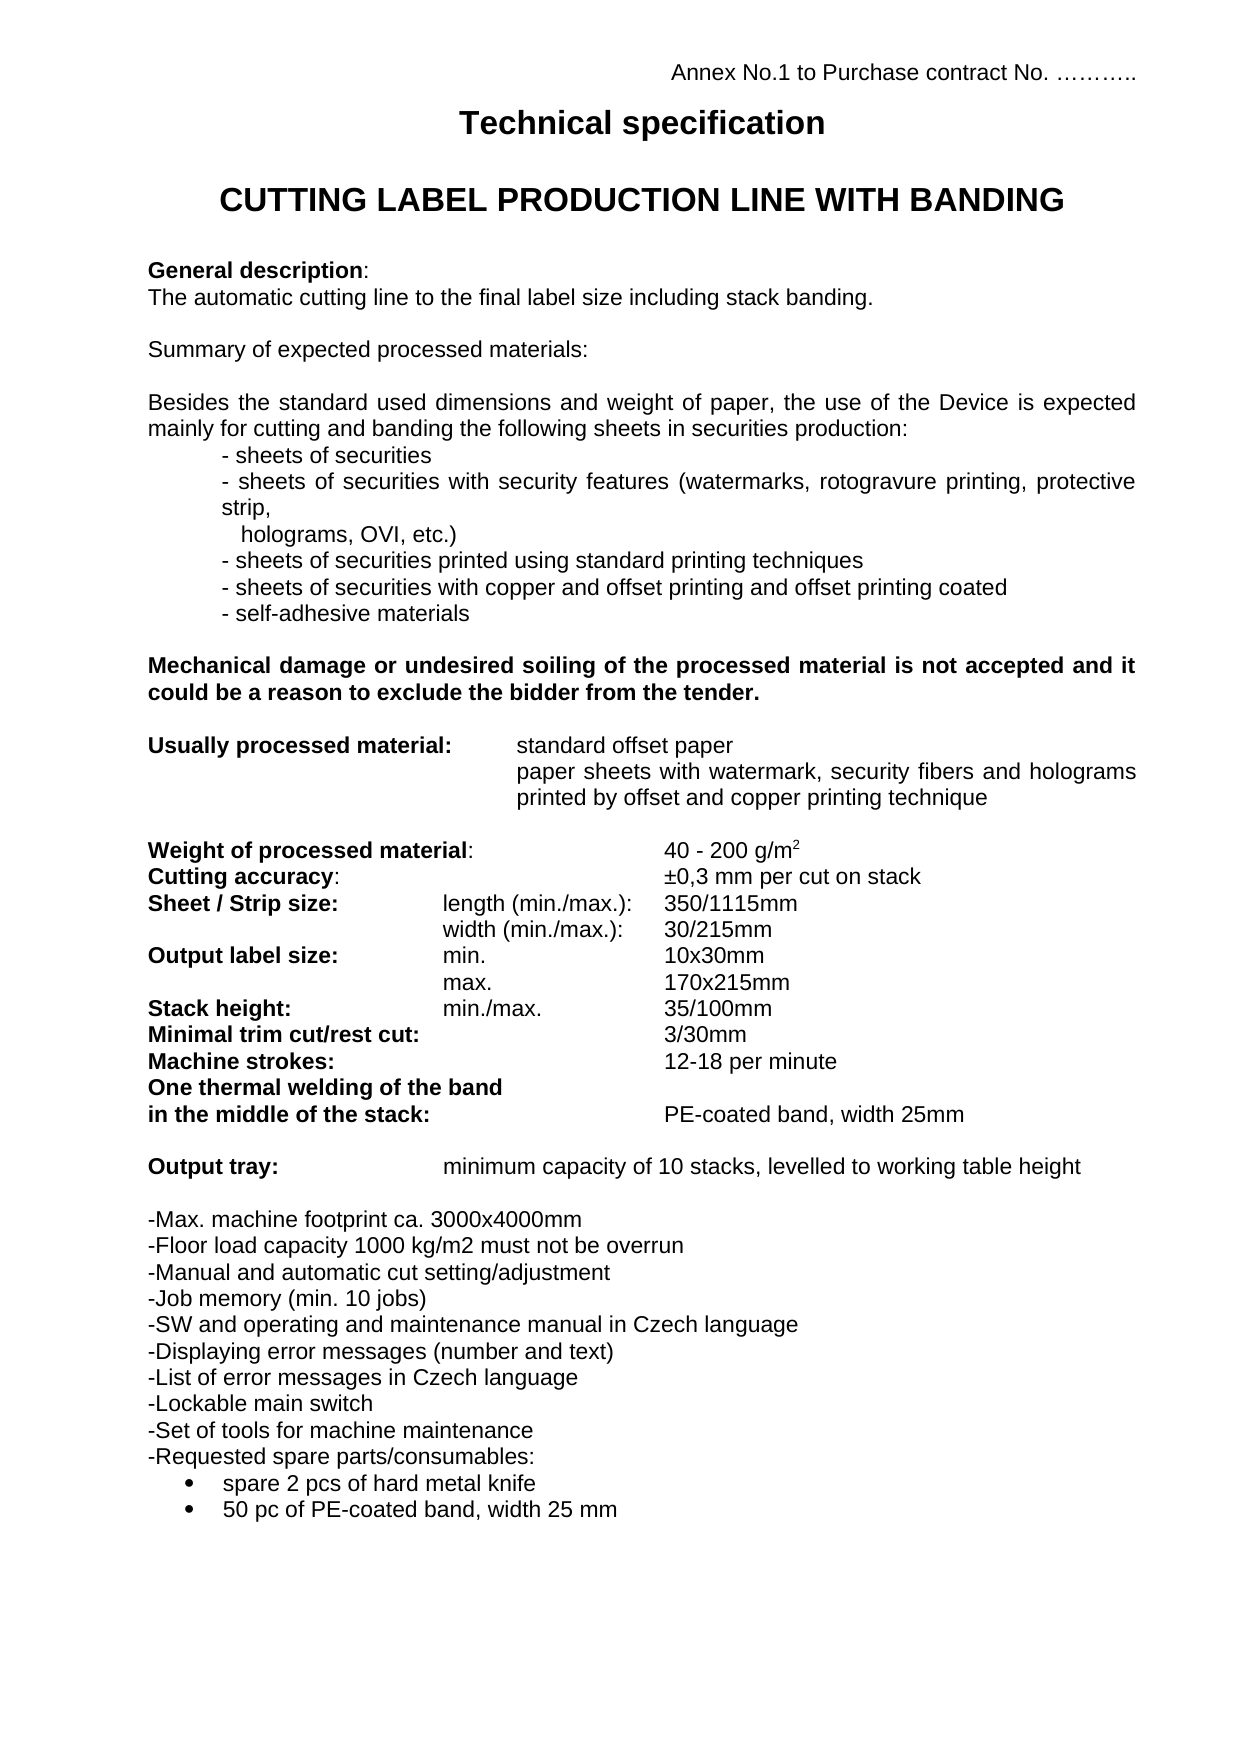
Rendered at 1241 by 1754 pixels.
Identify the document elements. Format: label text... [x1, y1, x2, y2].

text - sheets of securities with copper and offset printing and offset printing coated [148, 573, 1137, 600]
text Minimal trim cut/rest cut: 3/30mm [148, 1021, 1137, 1048]
text -Job memory (min. 10 jobs) [148, 1285, 1137, 1311]
text Mechanical damage or undesired soiling of the processed material is not accepted and it could be a reason to exclude the bidder from the tender. [148, 652, 1137, 705]
text The automatic cutting line to the final label size including stack banding. [148, 283, 1137, 310]
text -Requested spare parts/consumables: [148, 1443, 1137, 1469]
text paper sheets with watermark, security fibers and holograms printed by offset and copper printing technique [516, 758, 1137, 811]
text -Set of tools for machine maintenance [148, 1417, 1137, 1443]
text -List of error messages in Czech language [148, 1364, 1137, 1390]
text Summary of expected processed materials: [148, 336, 1137, 363]
text Output tray: minimum capacity of 10 stacks, levelled to working table height [148, 1153, 1137, 1179]
text -Max. machine footprint ca. 3000x4000mm [148, 1206, 1137, 1232]
text Usually processed material: standard offset paper [148, 732, 1137, 758]
text -SW and operating and maintenance manual in Czech language [148, 1311, 1137, 1338]
list spare 2 pcs of hard metal knife [185, 1469, 1137, 1496]
text CUTTING LABEL PRODUCTION LINE WITH BANDING [148, 180, 1137, 219]
text - self-adhesive materials [148, 600, 1137, 626]
text holograms, OVI, etc.) [221, 521, 1137, 547]
text Technical specification [148, 103, 1137, 142]
text General description: [148, 257, 1137, 283]
text Besides the standard used dimensions and weight of paper, the use of the Device is expected mainly for cutting and banding the following sheets in securities production: [148, 389, 1137, 442]
text max. 170x215mm [148, 969, 1137, 995]
text Stack height: min./max. 35/100mm [148, 995, 1137, 1021]
text in the middle of the stack: PE-coated band, width 25mm [148, 1101, 1137, 1153]
text Sheet / Strip size: length (min./max.): 350/1115mm [148, 890, 1137, 916]
text -Lockable main switch [148, 1390, 1137, 1417]
text -Manual and automatic cut setting/adjustment [148, 1259, 1137, 1285]
text width (min./max.): 30/215mm [369, 916, 1137, 942]
text - sheets of securities [148, 442, 1137, 468]
text One thermal welding of the band [148, 1074, 1137, 1101]
text Machine strokes: 12-18 per minute [148, 1048, 1137, 1074]
text -Displaying error messages (number and text) [148, 1338, 1137, 1364]
text Weight of processed material: 40 - 200 g/m2 [148, 837, 1137, 863]
text -Floor load capacity 1000 kg/m2 must not be overrun [148, 1232, 1137, 1259]
text Cutting accuracy: ±0,3 mm per cut on stack [148, 863, 1137, 890]
text - sheets of securities with security features (watermarks, rotogravure printing, protective strip, [221, 468, 1137, 521]
list 50 pc of PE-coated band, width 25 mm [185, 1496, 1137, 1522]
text Output label size: min. 10x30mm [148, 942, 1137, 969]
text - sheets of securities printed using standard printing techniques [148, 547, 1137, 573]
